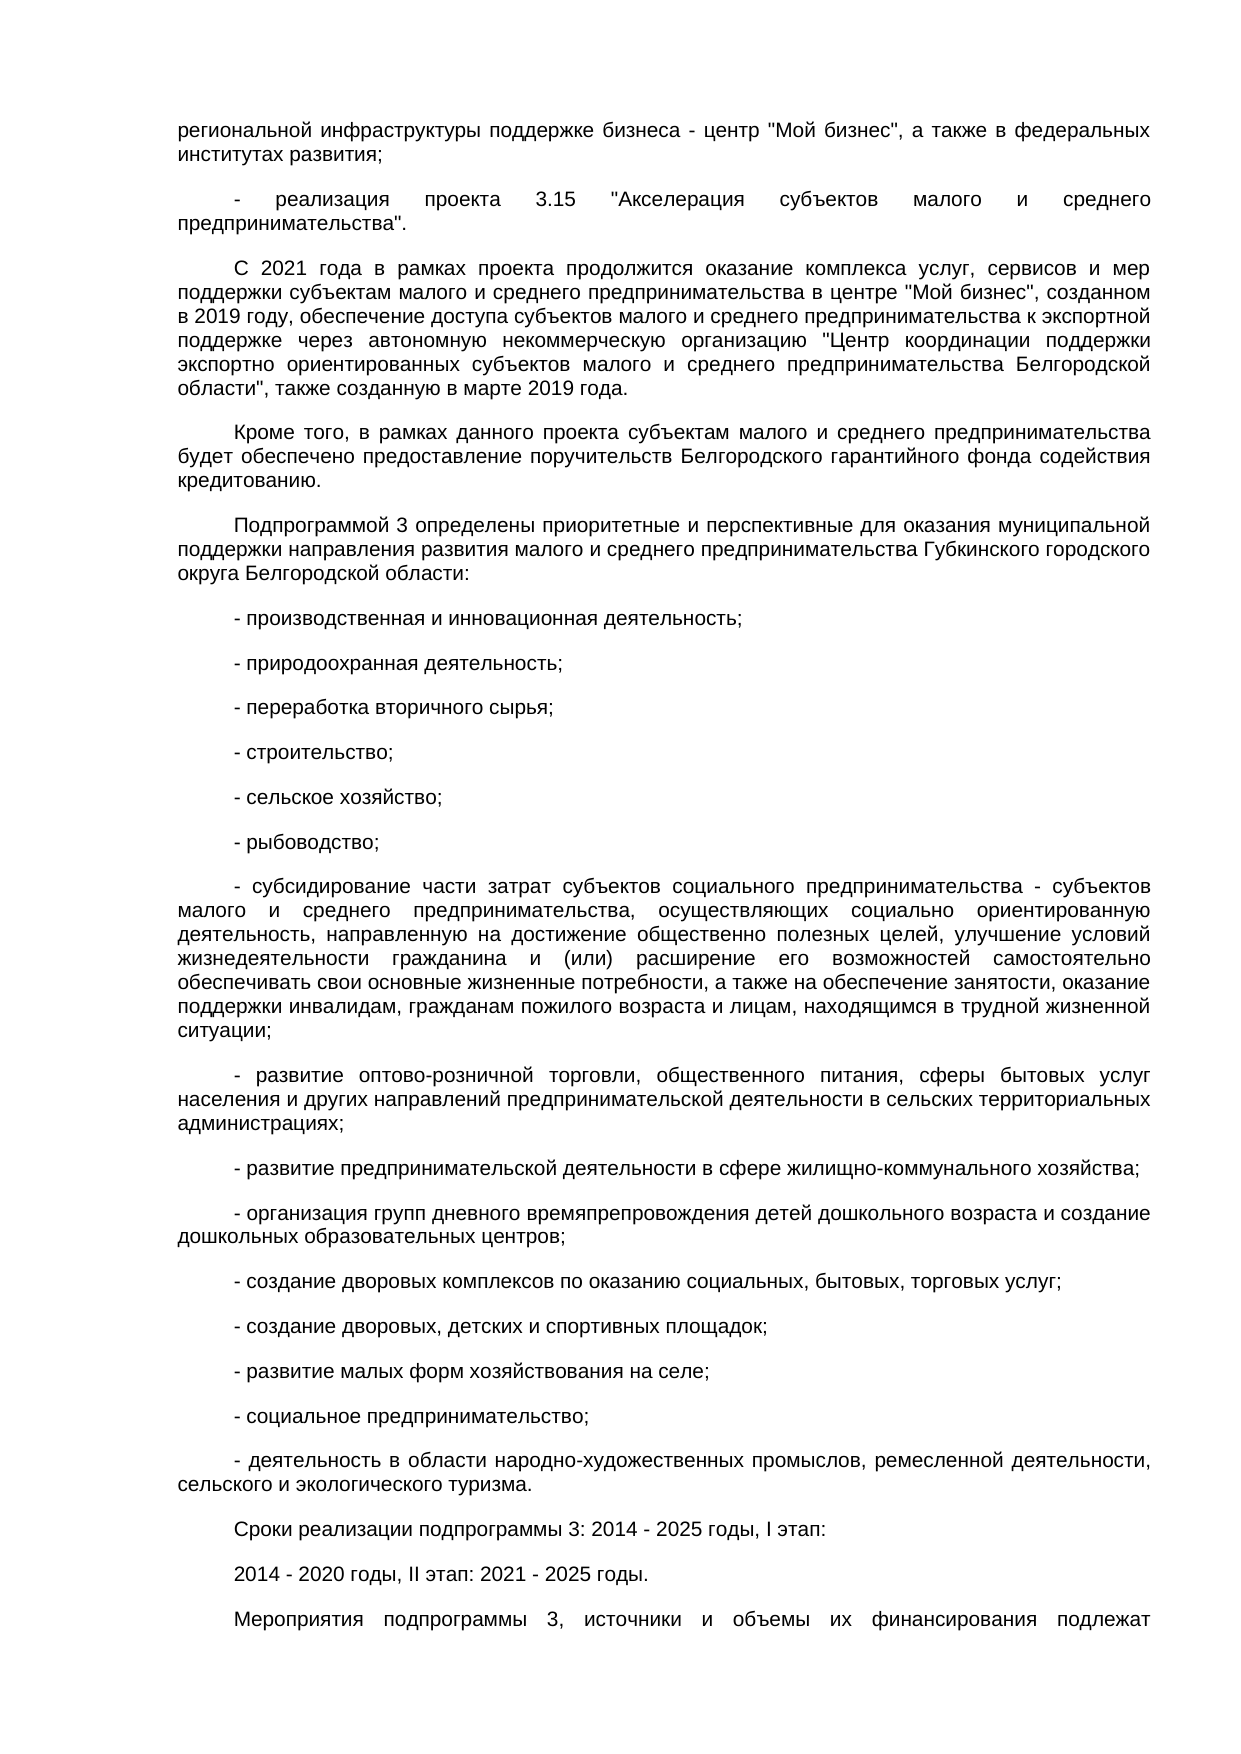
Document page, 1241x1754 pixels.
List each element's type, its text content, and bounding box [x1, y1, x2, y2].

text - строительство; [177, 740, 1152, 764]
text - создание дворовых, детских и спортивных площадок; [177, 1314, 1152, 1338]
text - организация групп дневного времяпрепровождения детей дошкольного возраста и создание дошкольных образовательных центров; [177, 1200, 1152, 1248]
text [177, 118, 1152, 166]
text - создание дворовых комплексов по оказанию социальных, бытовых, торговых услуг; [177, 1269, 1152, 1293]
text - производственная и инновационная деятельность; [177, 606, 1152, 629]
text - сельское хозяйство; [177, 785, 1152, 809]
text - социальное предпринимательство; [177, 1403, 1152, 1427]
text С 2021 года в рамках проекта продолжится оказание комплекса услуг, сервисов и мер поддержки субъектам малого и среднего предпринимательства в центре "Мой бизнес", созданном в 2019 году, обеспечение доступа субъектов малого и среднего предпринимательства к экспортной поддержке через автономную некоммерческую организацию "Центр координации поддержки экспортно ориентированных субъектов малого и среднего предпринимательства Белгородской области", также созданную в марте 2019 года. [177, 256, 1152, 399]
text Подпрограммой 3 определены приоритетные и перспективные для оказания муниципальной поддержки направления развития малого и среднего предпринимательства Губкинского городского округа Белгородской области: [177, 513, 1152, 585]
text - деятельность в области народно-художественных промыслов, ремесленной деятельности, сельского и экологического туризма. [177, 1448, 1152, 1496]
text - природоохранная деятельность; [177, 650, 1152, 674]
text Кроме того, в рамках данного проекта субъектам малого и среднего предпринимательства будет обеспечено предоставление поручительств Белгородского гарантийного фонда содействия кредитованию. [177, 420, 1152, 492]
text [177, 1607, 1152, 1631]
text - развитие оптово-розничной торговли, общественного питания, сферы бытовых услуг населения и других направлений предпринимательской деятельности в сельских территориальных администрациях; [177, 1063, 1152, 1135]
text - рыбоводство; [177, 829, 1152, 853]
text - развитие предпринимательской деятельности в сфере жилищно-коммунального хозяйства; [177, 1156, 1152, 1179]
text Сроки реализации подпрограммы 3: 2014 - 2025 годы, I этап: [177, 1517, 1152, 1541]
text - развитие малых форм хозяйствования на селе; [177, 1359, 1152, 1383]
text 2014 - 2020 годы, II этап: 2021 - 2025 годы. [177, 1562, 1152, 1586]
text - субсидирование части затрат субъектов социального предпринимательства - субъектов малого и среднего предпринимательства, осуществляющих социально ориентированную деятельность, направленную на достижение общественно полезных целей, улучшение условий жизнедеятельности гражданина и (или) расширение его возможностей самостоятельно обеспечивать свои основные жизненные потребности, а также на обеспечение занятости, оказание поддержки инвалидам, гражданам пожилого возраста и лицам, находящимся в трудной жизненной ситуации; [177, 874, 1152, 1042]
text - переработка вторичного сырья; [177, 695, 1152, 719]
text - реализация проекта 3.15 "Акселерация субъектов малого и среднего предпринимательства". [177, 187, 1152, 235]
